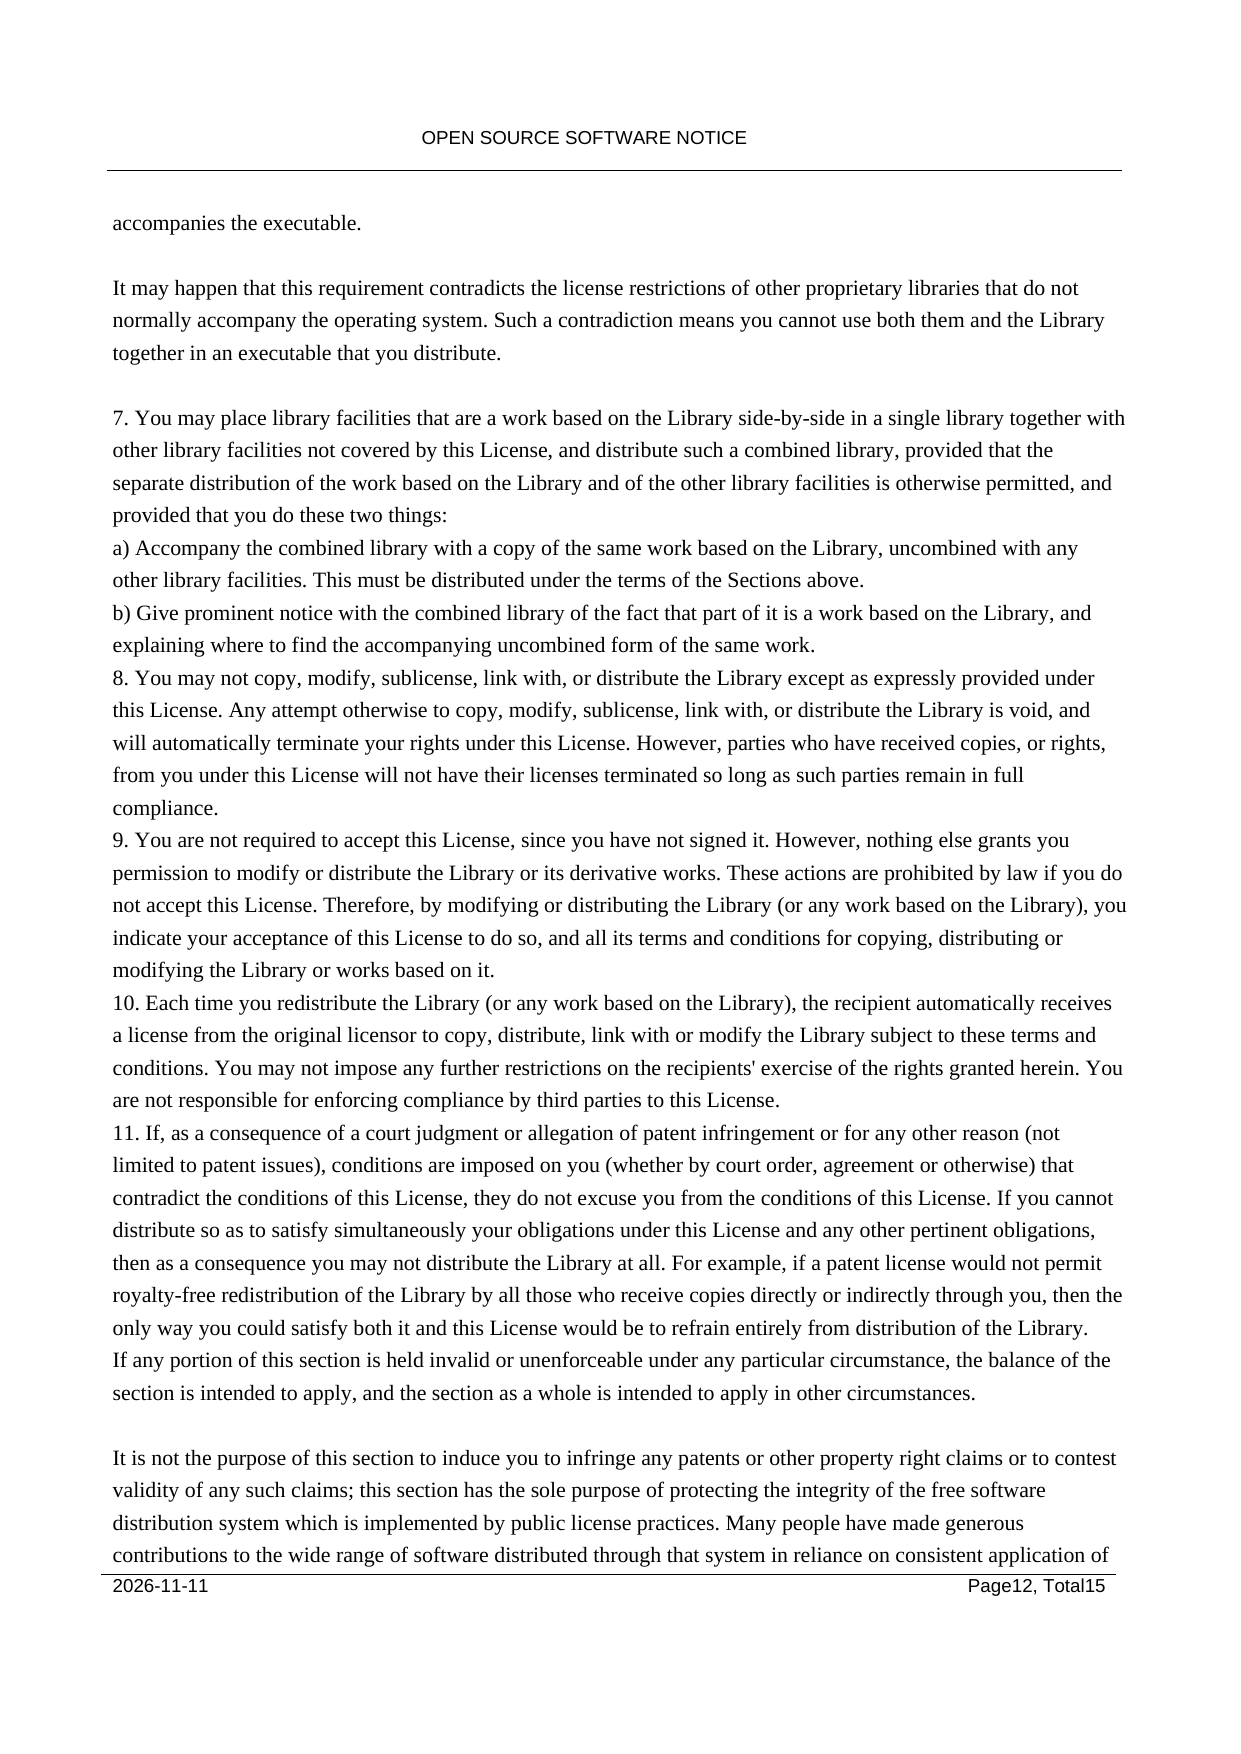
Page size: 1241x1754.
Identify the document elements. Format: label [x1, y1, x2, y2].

text [112, 206, 1128, 1571]
